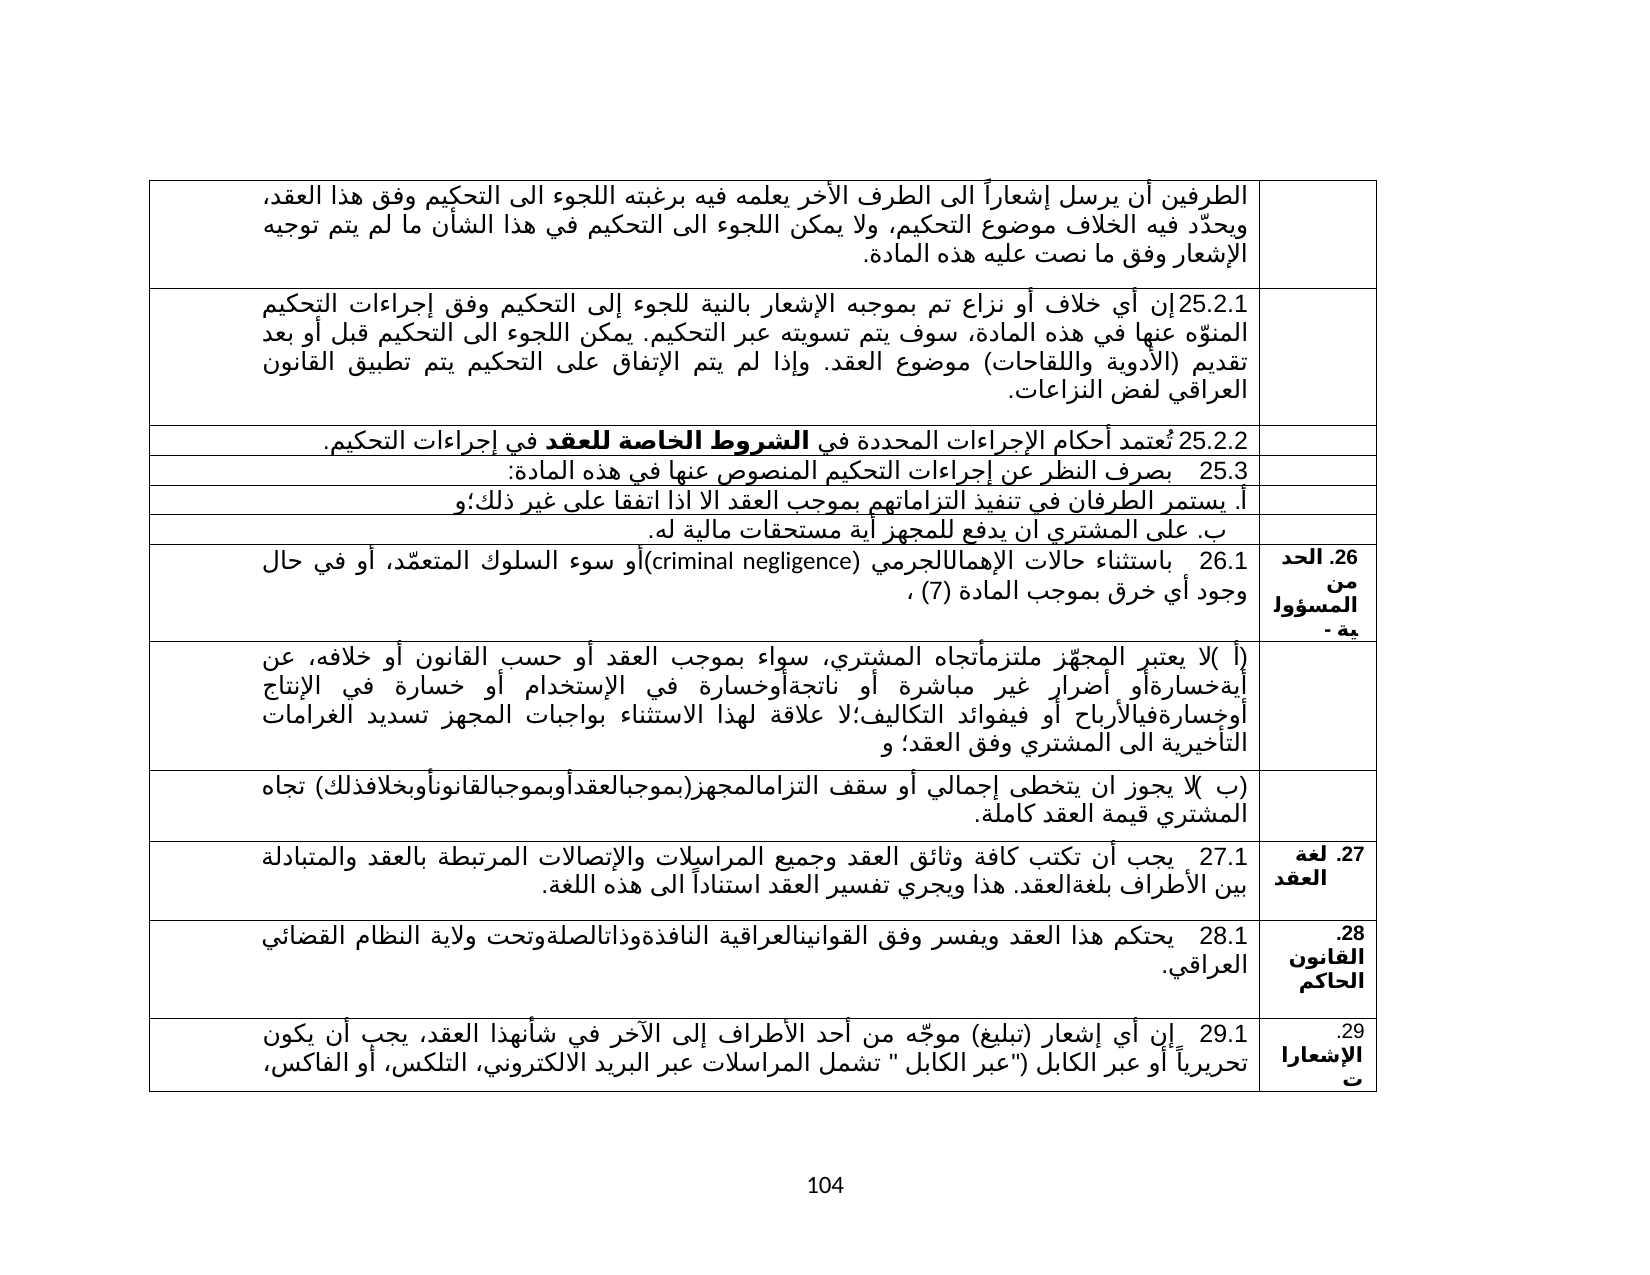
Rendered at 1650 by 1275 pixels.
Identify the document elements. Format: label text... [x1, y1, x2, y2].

table_cell أ. يستمر الطرفان في تنفيذ التزاماتهم بموجب العقد الا اذا اتفقا على غير ذلك؛و [150, 486, 1259, 514]
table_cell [1260, 1019, 1376, 1091]
table_cell 28. القانون الحاكم [1260, 921, 1376, 1018]
table_cell (ب) لا يجوز ان يتخطى إجمالي أو سقف التزامالمجهز(بموجبالعقدأوبموجبالقانونأوبخلافذلك) تجاه المشتري قيمة العقد كاملة. [150, 771, 1259, 841]
table_cell ب. على المشتري ان يدفع للمجهز أية مستحقات مالية له. [150, 515, 1259, 544]
table_cell [1260, 456, 1376, 484]
table_cell 26.1 باستثناء حالات الإهمالالجرمي (criminal negligence)أو سوء السلوك المتعمّد، أو في حال وجود أي خرق بموجب المادة (7) ، [150, 545, 1259, 641]
table_cell [1260, 515, 1376, 544]
table_cell 25.2.2 تُعتمد أحكام الإجراءات المحددة في الشروط الخاصة للعقد في إجراءات التحكيم. [150, 426, 1259, 455]
table_cell 25.3 بصرف النظر عن إجراءات التحكيم المنصوص عنها في هذه المادة: [150, 456, 1259, 484]
table_cell [1260, 289, 1376, 425]
table_cell 26. الحد من المسؤولية - [1260, 545, 1376, 641]
table_cell [1260, 486, 1376, 514]
table_cell 27.1 يجب أن تكتب كافة وثائق العقد وجميع المراسلات والإتصالات المرتبطة بالعقد والمتبادلة بين الأطراف بلغةالعقد. هذا ويجري تفسير العقد استناداً الى هذه اللغة. [150, 842, 1259, 920]
table_cell 28.1 يحتكم هذا العقد ويفسر وفق القوانينالعراقية النافذةوذاتالصلةوتحت ولاية النظام القضائي العراقي. [150, 921, 1259, 1018]
table_cell [1260, 426, 1376, 455]
table_cell 25.2.1 إن أي خلاف أو نزاع تم بموجبه الإشعار بالنية للجوء إلى التحكيم وفق إجراءات التحكيم المنوّه عنها في هذه المادة، سوف يتم تسويته عبر التحكيم. يمكن اللجوء الى التحكيم قبل أو بعد تقديم (الأدوية واللقاحات) موضوع العقد. وإذا لم يتم الإتفاق على التحكيم يتم تطبيق القانون العراقي لفض النزاعات. [150, 289, 1259, 425]
table_cell 27. لغة العقد [1260, 842, 1376, 920]
table_cell [1260, 642, 1376, 769]
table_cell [150, 181, 1259, 288]
table_cell [1260, 181, 1376, 288]
table_cell (أ) لا يعتبر المجهّز ملتزمأتجاه المشتري، سواء بموجب العقد أو حسب القانون أو خلافه، عن أيةخسارةأو أضرار غير مباشرة أو ناتجةأوخسارة في الإستخدام أو خسارة في الإنتاج أوخسارةفيالأرباح أو فيفوائد التكاليف؛لا علاقة لهذا الاستثناء بواجبات المجهز تسديد الغرامات التأخيرية الى المشتري وفق العقد؛ و [150, 642, 1259, 769]
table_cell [150, 1019, 1259, 1091]
table_cell [1260, 771, 1376, 841]
